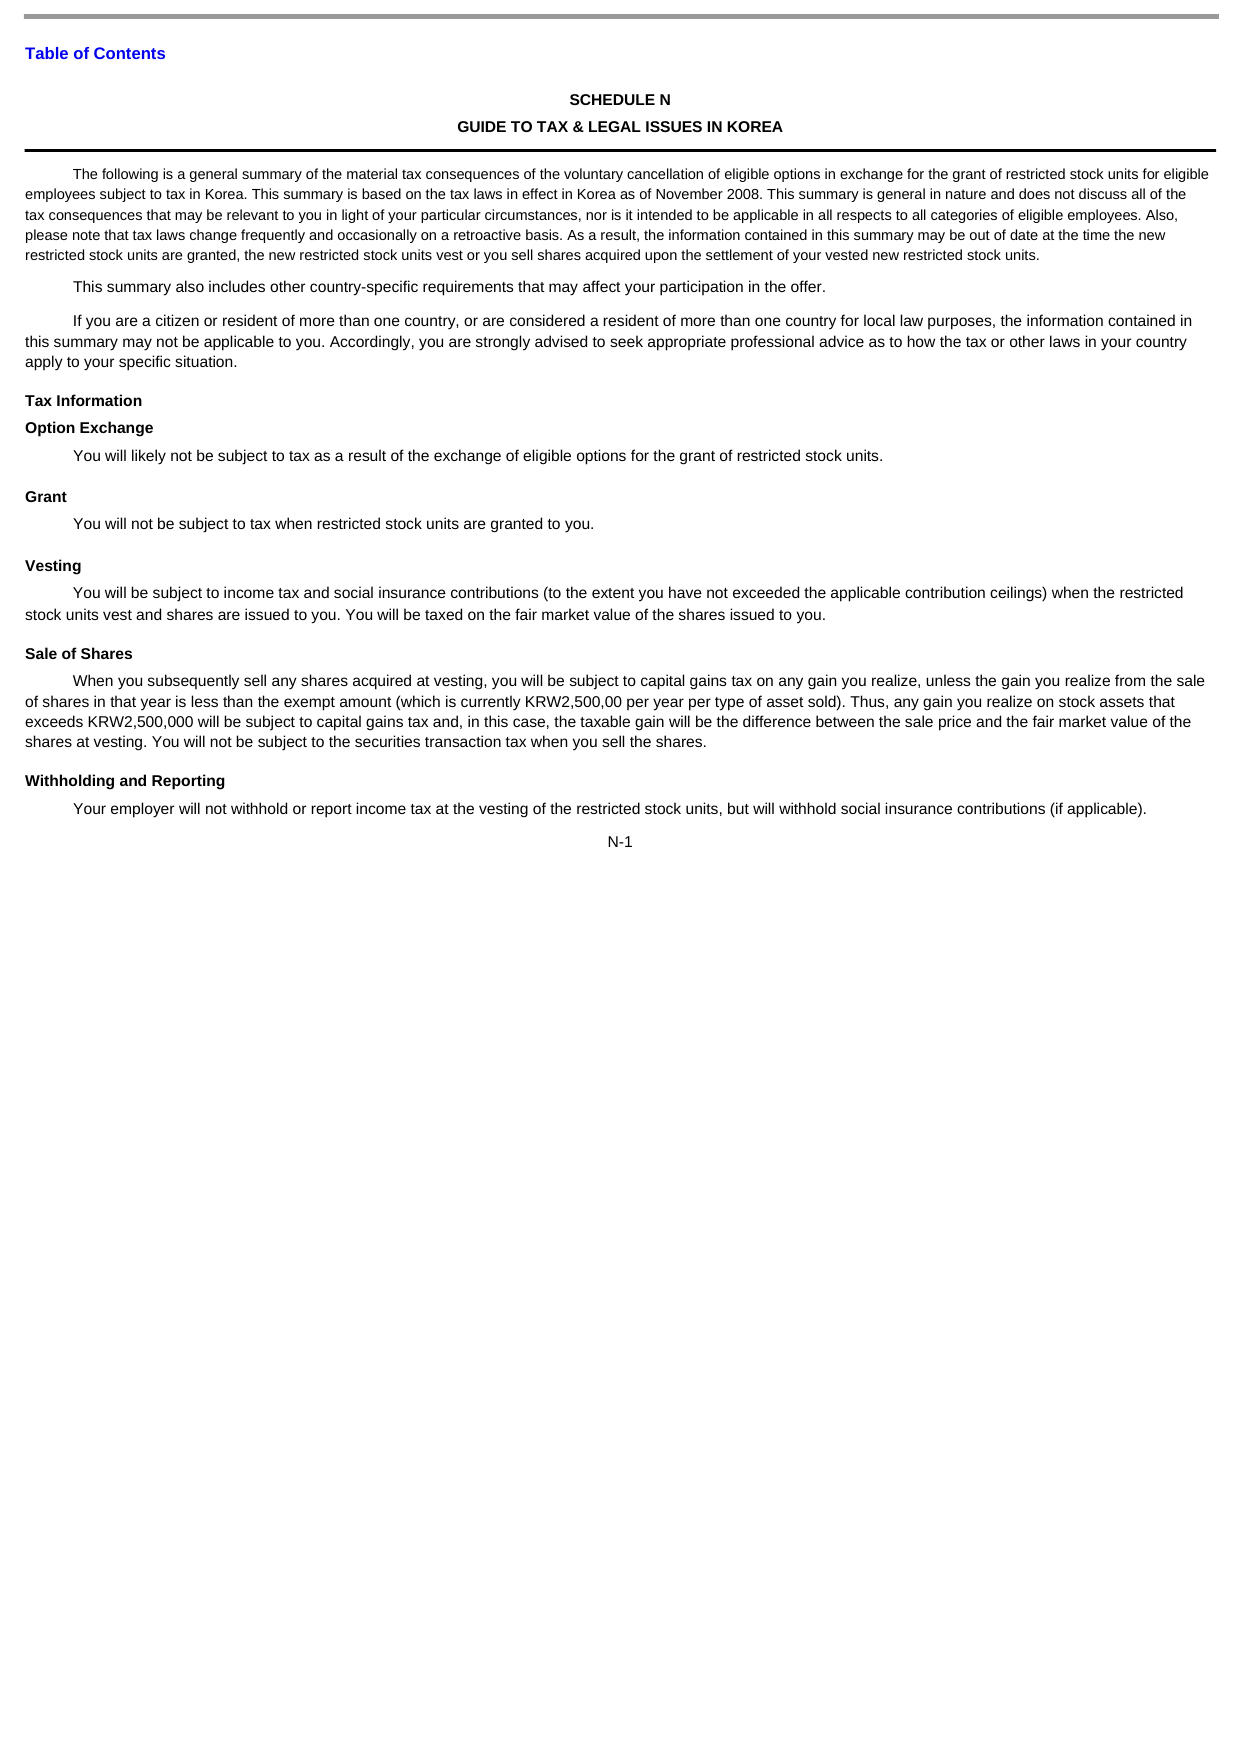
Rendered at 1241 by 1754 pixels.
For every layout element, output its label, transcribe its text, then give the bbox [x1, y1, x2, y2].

text Grant [25, 488, 1211, 506]
picture [24, 148, 1217, 152]
text This summary also includes other country-specific requirements that may affect your participation in the offer. [73, 277, 1211, 295]
text Table of Contents [25, 43, 1211, 63]
text You will likely not be subject to tax as a result of the exchange of eligible options for the grant of restricted stock units. [73, 446, 1211, 464]
text Sale of Shares [25, 644, 1211, 663]
text Tax Information [25, 392, 1211, 410]
text Withholding and Reporting [25, 772, 1211, 790]
text Vesting [25, 556, 1211, 574]
text The following is a general summary of the material tax consequences of the voluntary cancellation of eligible options in exchange for the grant of restricted stock units for eligible employees subject to tax in Korea. This summary is based on the tax laws in effect in Korea as of November 2008. This summary is general in nature and does not discuss all of the tax consequences that may be relevant to you in light of your particular circumstances, nor is it intended to be applicable in all respects to all categories of eligible employees. Also, please note that tax laws change frequently and occasionally on a retroactive basis. As a result, the information contained in this summary may be out of date at the time the new restricted stock units are granted, the new restricted stock units vest or you sell shares acquired upon the settlement of your vested new restricted stock units. [25, 166, 1211, 263]
text When you subsequently sell any shares acquired at vesting, you will be subject to capital gains tax on any gain you realize, unless the gain you realize from the sale of shares in that year is less than the exempt amount (which is currently KRW2,500,00 per year per type of asset sold). Thus, any gain you realize on stock assets that exceeds KRW2,500,000 will be subject to capital gains tax and, in this case, the taxable gain will be the difference between the sale price and the fair market value of the shares at vesting. You will not be subject to the securities transaction tax when you sell the shares. [25, 672, 1209, 751]
text Your employer will not withhold or report income tax at the vesting of the restricted stock units, but will withhold social insurance contributions (if applicable). [73, 799, 1211, 817]
text GUIDE TO TAX & LEGAL ISSUES IN KOREA [25, 117, 1215, 136]
text N-1 [25, 833, 1215, 851]
text If you are a citizen or resident of more than one country, or are considered a resident of more than one country for local law purposes, the information contained in this summary may not be applicable to you. Accordingly, you are strongly advised to seek appropriate professional advice as to how the tax or other laws in your country apply to your specific situation. [25, 312, 1199, 371]
picture [23, 14, 1219, 19]
text Option Exchange [25, 419, 1211, 437]
text You will not be subject to tax when restricted stock units are granted to you. [73, 515, 1211, 533]
text SCHEDULE N [25, 91, 1215, 108]
text You will be subject to income tax and social insurance contributions (to the extent you have not exceeded the applicable contribution ceilings) when the restricted stock units vest and shares are issued to you. You will be taxed on the fair market value of the shares issued to you. [25, 584, 1205, 623]
